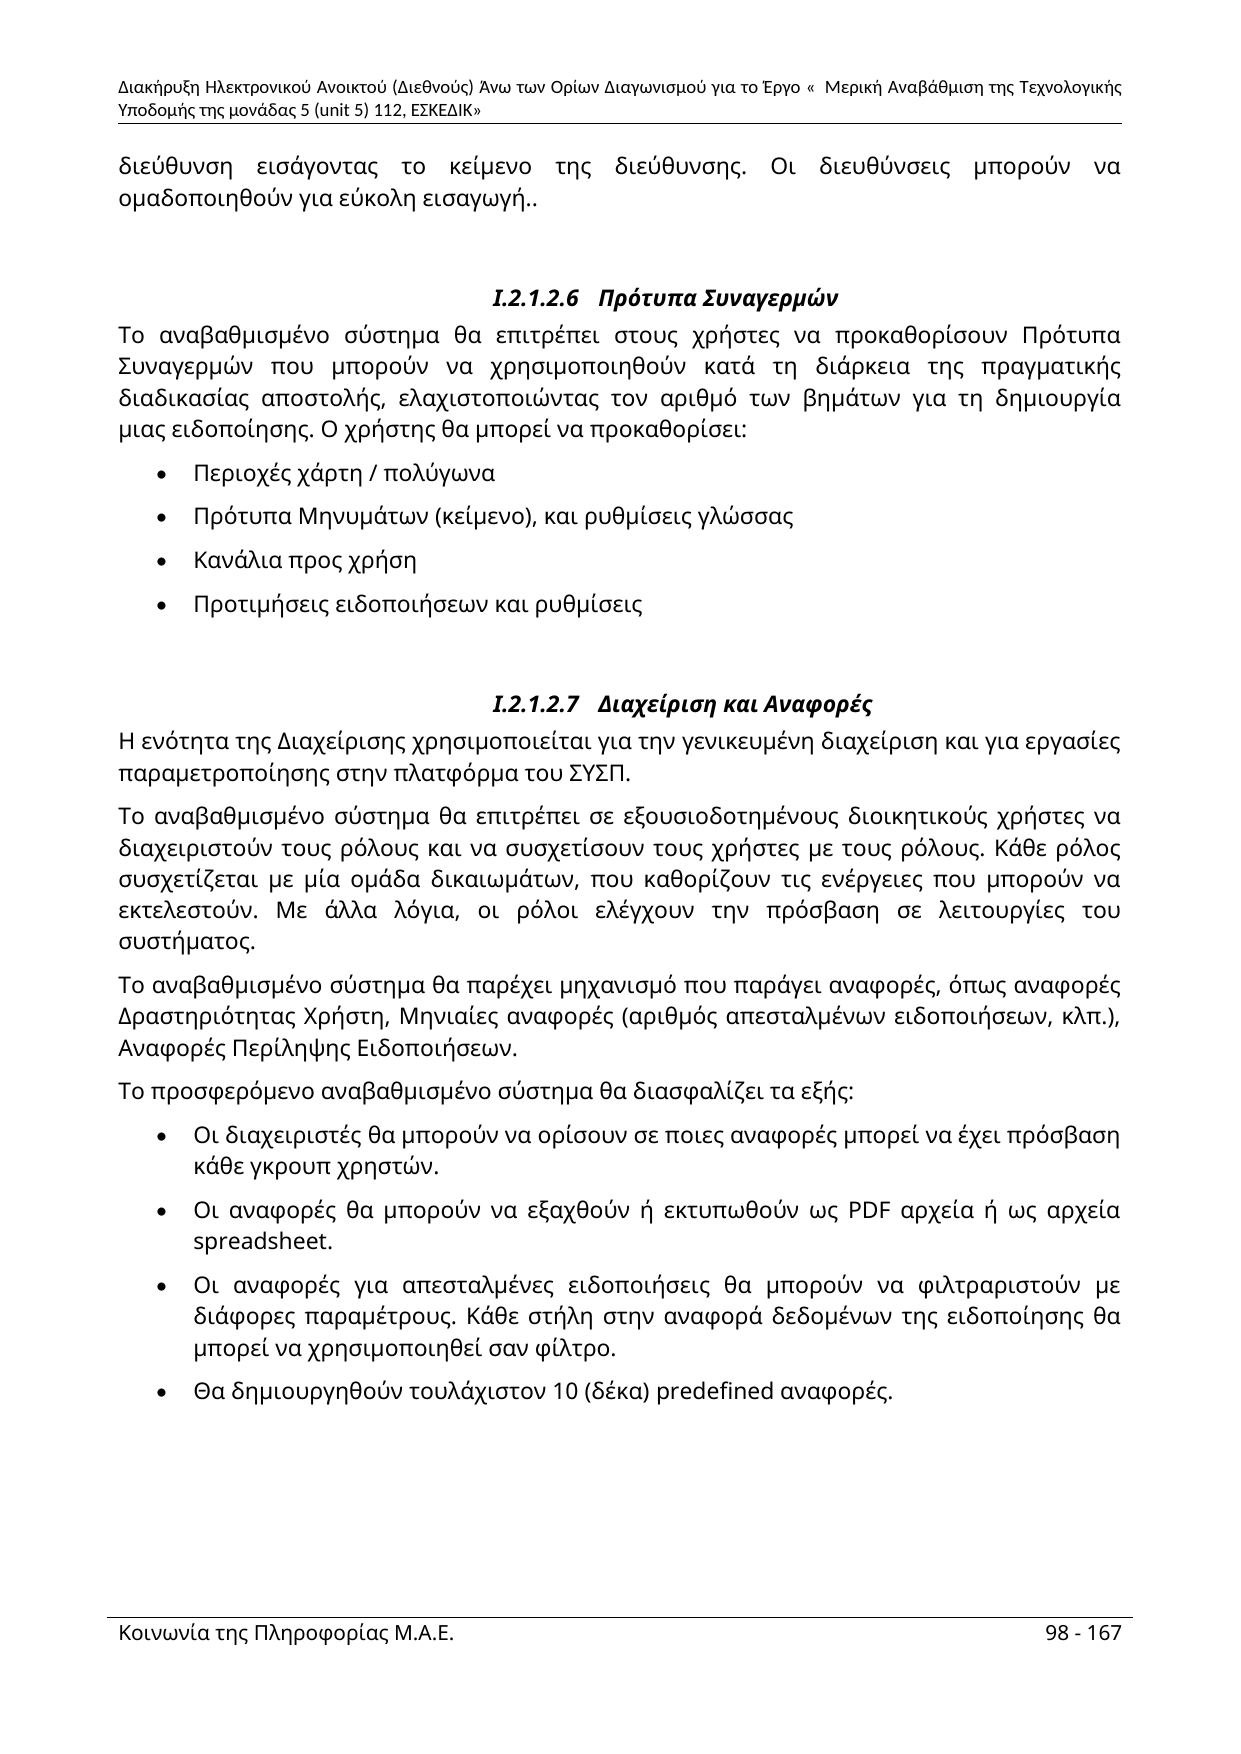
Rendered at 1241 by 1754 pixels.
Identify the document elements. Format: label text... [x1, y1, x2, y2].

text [118, 150, 1122, 213]
text Το αναβαθμισμένο σύστημα θα παρέχει μηχανισμό που παράγει αναφορές, όπως αναφορές Δραστηριότητας Χρήστη, Μηνιαίες αναφορές (αριθμός απεσταλμένων ειδοποιήσεων, κλπ.), Αναφορές Περίληψης Ειδοποιήσεων. [118, 969, 1122, 1063]
list Οι αναφορές θα μπορούν να εξαχθούν ή εκτυπωθούν ως PDF αρχεία ή ως αρχεία spreadsheet. [156, 1194, 1122, 1256]
list Πρότυπα Μηνυμάτων (κείμενο), και ρυθμίσεις γλώσσας [156, 500, 1122, 531]
list Περιοχές χάρτη / πολύγωνα [156, 456, 1122, 488]
text Το αναβαθμισμένο σύστημα θα επιτρέπει σε εξουσιοδοτημένους διοικητικούς χρήστες να διαχειριστούν τους ρόλους και να συσχετίσουν τους χρήστες με τους ρόλους. Κάθε ρόλος συσχετίζεται με μία ομάδα δικαιωμάτων, που καθορίζουν τις ενέργειες που μπορούν να εκτελεστούν. Με άλλα λόγια, οι ρόλοι ελέγχουν την πρόσβαση σε λειτουργίες του συστήματος. [118, 800, 1122, 956]
list Κανάλια προς χρήση [156, 544, 1122, 575]
subtitle Διαχείριση και Αναφορές [493, 688, 1122, 719]
text Το αναβαθμισμένο σύστημα θα επιτρέπει στους χρήστες να προκαθορίσουν Πρότυπα Συναγερμών που μπορούν να χρησιμοποιηθούν κατά τη διάρκεια της πραγματικής διαδικασίας αποστολής, ελαχιστοποιώντας τον αριθμό των βημάτων για τη δημιουργία μιας ειδοποίησης. Ο χρήστης θα μπορεί να προκαθορίσει: [118, 319, 1122, 444]
list Οι αναφορές για απεσταλμένες ειδοποιήσεις θα μπορούν να φιλτραριστούν με διάφορες παραμέτρους. Κάθε στήλη στην αναφορά δεδομένων της ειδοποίησης θα μπορεί να χρησιμοποιηθεί σαν φίλτρο. [156, 1269, 1122, 1363]
list Θα δημιουργηθούν τουλάχιστον 10 (δέκα) predefined αναφορές. [156, 1375, 1122, 1406]
text Η ενότητα της Διαχείρισης χρησιμοποιείται για την γενικευμένη διαχείριση και για εργασίες παραμετροποίησης στην πλατφόρμα του ΣΥΣΠ. [118, 725, 1122, 788]
list Οι διαχειριστές θα μπορούν να ορίσουν σε ποιες αναφορές μπορεί να έχει πρόσβαση κάθε γκρουπ χρηστών. [156, 1119, 1122, 1181]
subtitle Πρότυπα Συναγερμών [493, 281, 1122, 313]
text Το προσφερόμενο αναβαθμισμένο σύστημα θα διασφαλίζει τα εξής: [118, 1075, 1122, 1106]
list Προτιμήσεις ειδοποιήσεων και ρυθμίσεις [156, 588, 1122, 619]
